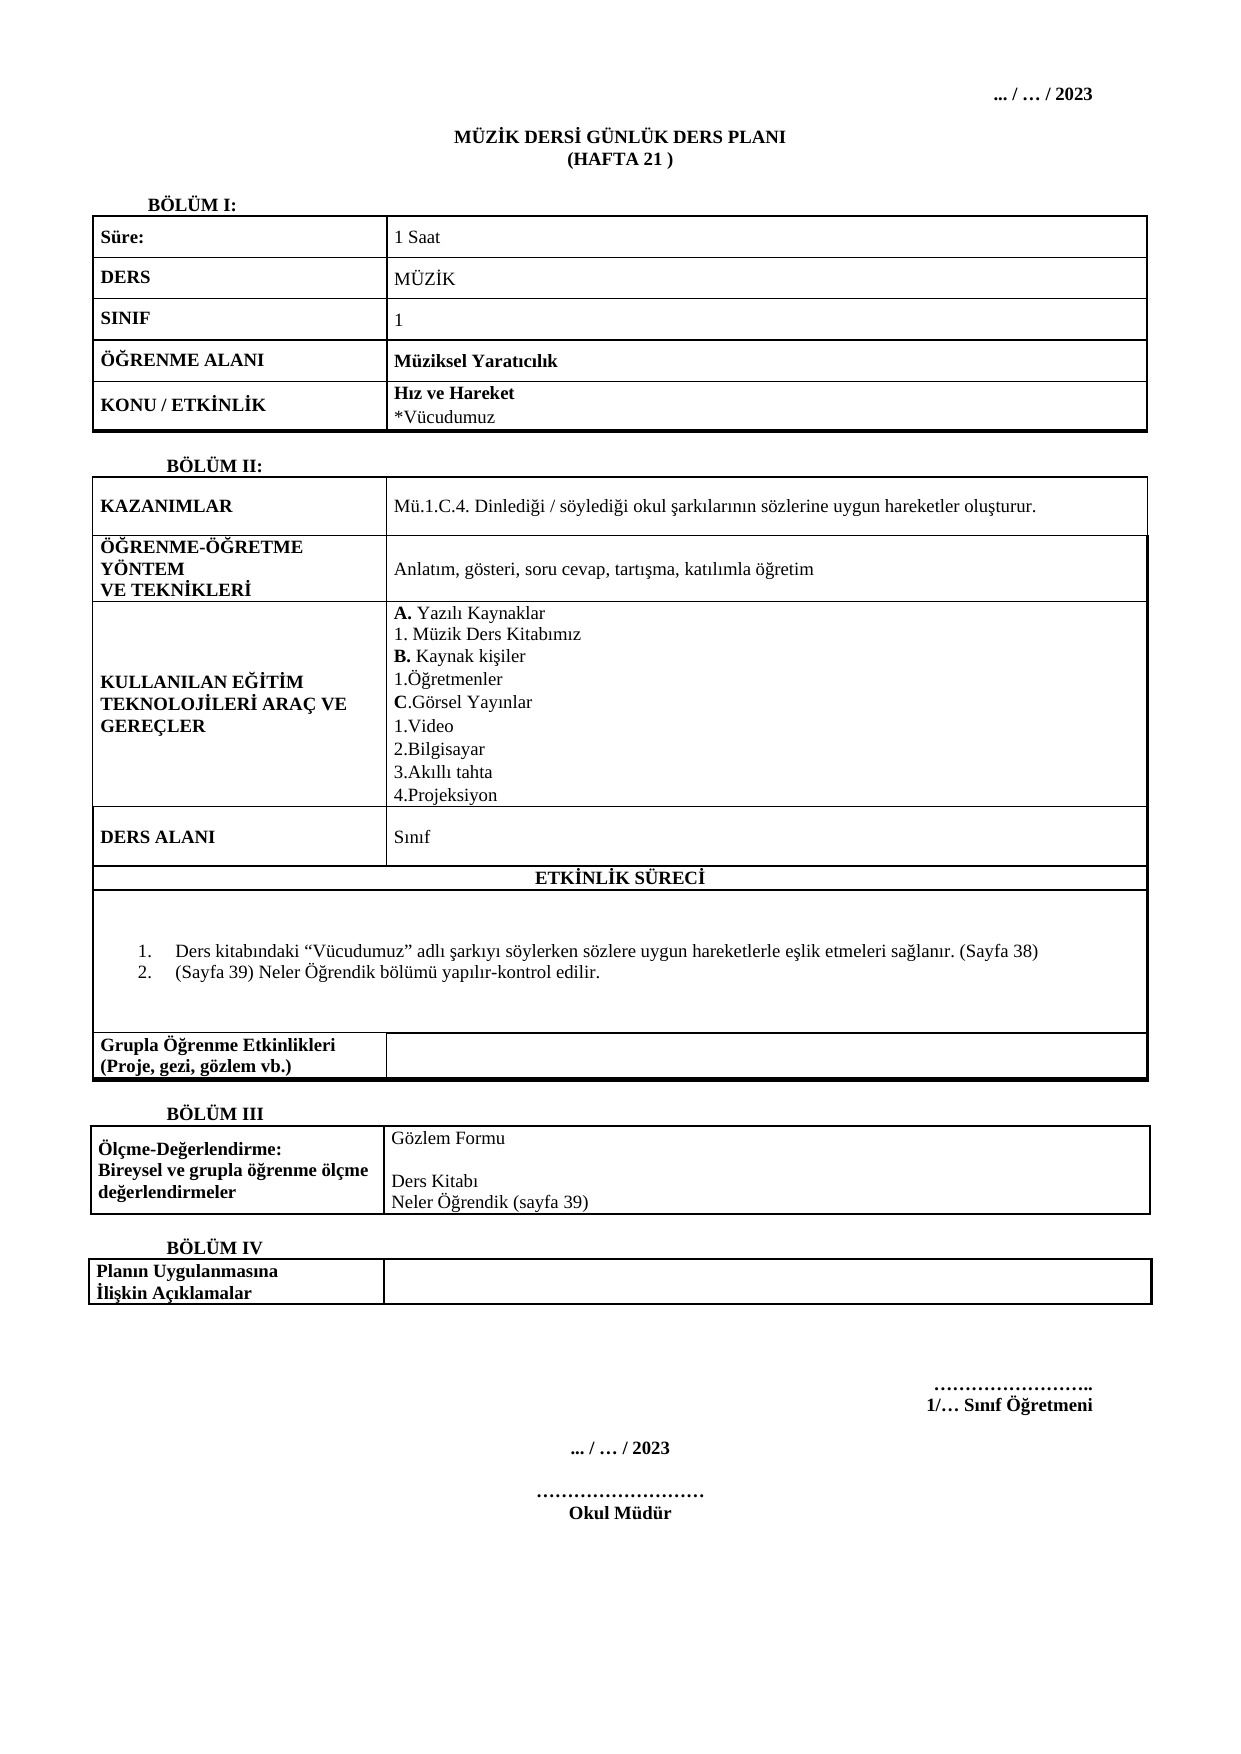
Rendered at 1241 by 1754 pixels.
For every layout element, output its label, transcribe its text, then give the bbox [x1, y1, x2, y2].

table_cell Müziksel Yaratıcılık [388, 341, 1146, 381]
table_cell Ders kitabındaki “Vücudumuz” adlı şarkıyı söylerken sözlere uygun hareketlerle eşlik etmeleri sağlanır. (Sayfa 38) (Sayfa 39) Neler Öğrendik bölümü yapılır-kontrol edilir. [94, 891, 1146, 1032]
text ... / … / 2023 [148, 83, 1093, 105]
table_header Gözlem Formu Ders Kitabı Neler Öğrendik (sayfa 39) [385, 1127, 1149, 1213]
table_cell ÖĞRENME ALANI [94, 341, 386, 381]
table_cell KULLANILAN EĞİTİM TEKNOLOJİLERİ ARAÇ VE GEREÇLER [93, 602, 386, 806]
table_header Ölçme-Değerlendirme: Bireysel ve grupla öğrenme ölçme değerlendirmeler [92, 1127, 383, 1213]
table_header 1 Saat [388, 217, 1146, 256]
table_cell DERS ALANI [94, 807, 386, 865]
table_cell Hız ve Hareket *Vücudumuz [388, 382, 1146, 429]
text (HAFTA 21 ) [148, 148, 1093, 169]
table_cell MÜZİK [388, 258, 1146, 298]
text ... / … / 2023 [148, 1437, 1093, 1459]
text BÖLÜM I: [148, 193, 1093, 215]
table_cell KONU / ETKİNLİK [94, 382, 386, 429]
text BÖLÜM II: [148, 455, 1093, 476]
table_header Süre: [94, 217, 386, 256]
text …………………….. [148, 1373, 1093, 1394]
table_cell A. Yazılı Kaynaklar 1. Müzik Ders Kitabımız B. Kaynak kişiler 1.Öğretmenler C.Görsel Yayınlar 1.Video 2.Bilgisayar 3.Akıllı tahta 4.Projeksiyon [387, 602, 1146, 806]
table_cell Grupla Öğrenme Etkinlikleri (Proje, gezi, gözlem vb.) [94, 1033, 386, 1077]
text ……………………… [148, 1480, 1093, 1502]
table_cell ÖĞRENME-ÖĞRETME YÖNTEM VE TEKNİKLERİ [93, 536, 386, 601]
table_cell [387, 1034, 1146, 1077]
table_header Planın Uygulanmasına İlişkin Açıklamalar [90, 1260, 383, 1303]
table_header [385, 1260, 1150, 1303]
text Okul Müdür [148, 1502, 1093, 1523]
table_cell SINIF [94, 299, 386, 339]
subtitle BÖLÜM IV [148, 1237, 1093, 1258]
text MÜZİK DERSİ GÜNLÜK DERS PLANI [148, 126, 1093, 148]
table_cell DERS [94, 258, 386, 298]
table_header KAZANIMLAR [93, 478, 386, 535]
table_cell ETKİNLİK SÜRECİ [94, 867, 1146, 888]
table_cell 1 [388, 299, 1146, 339]
table_header Mü.1.C.4. Dinlediği / söylediği okul şarkılarının sözlerine uygun hareketler oluşturur. [387, 478, 1147, 535]
subtitle BÖLÜM III [148, 1103, 1093, 1124]
table_cell Anlatım, gösteri, soru cevap, tartışma, katılımla öğretim [387, 536, 1146, 601]
text 1/… Sınıf Öğretmeni [148, 1394, 1093, 1416]
table_cell Sınıf [387, 807, 1146, 865]
